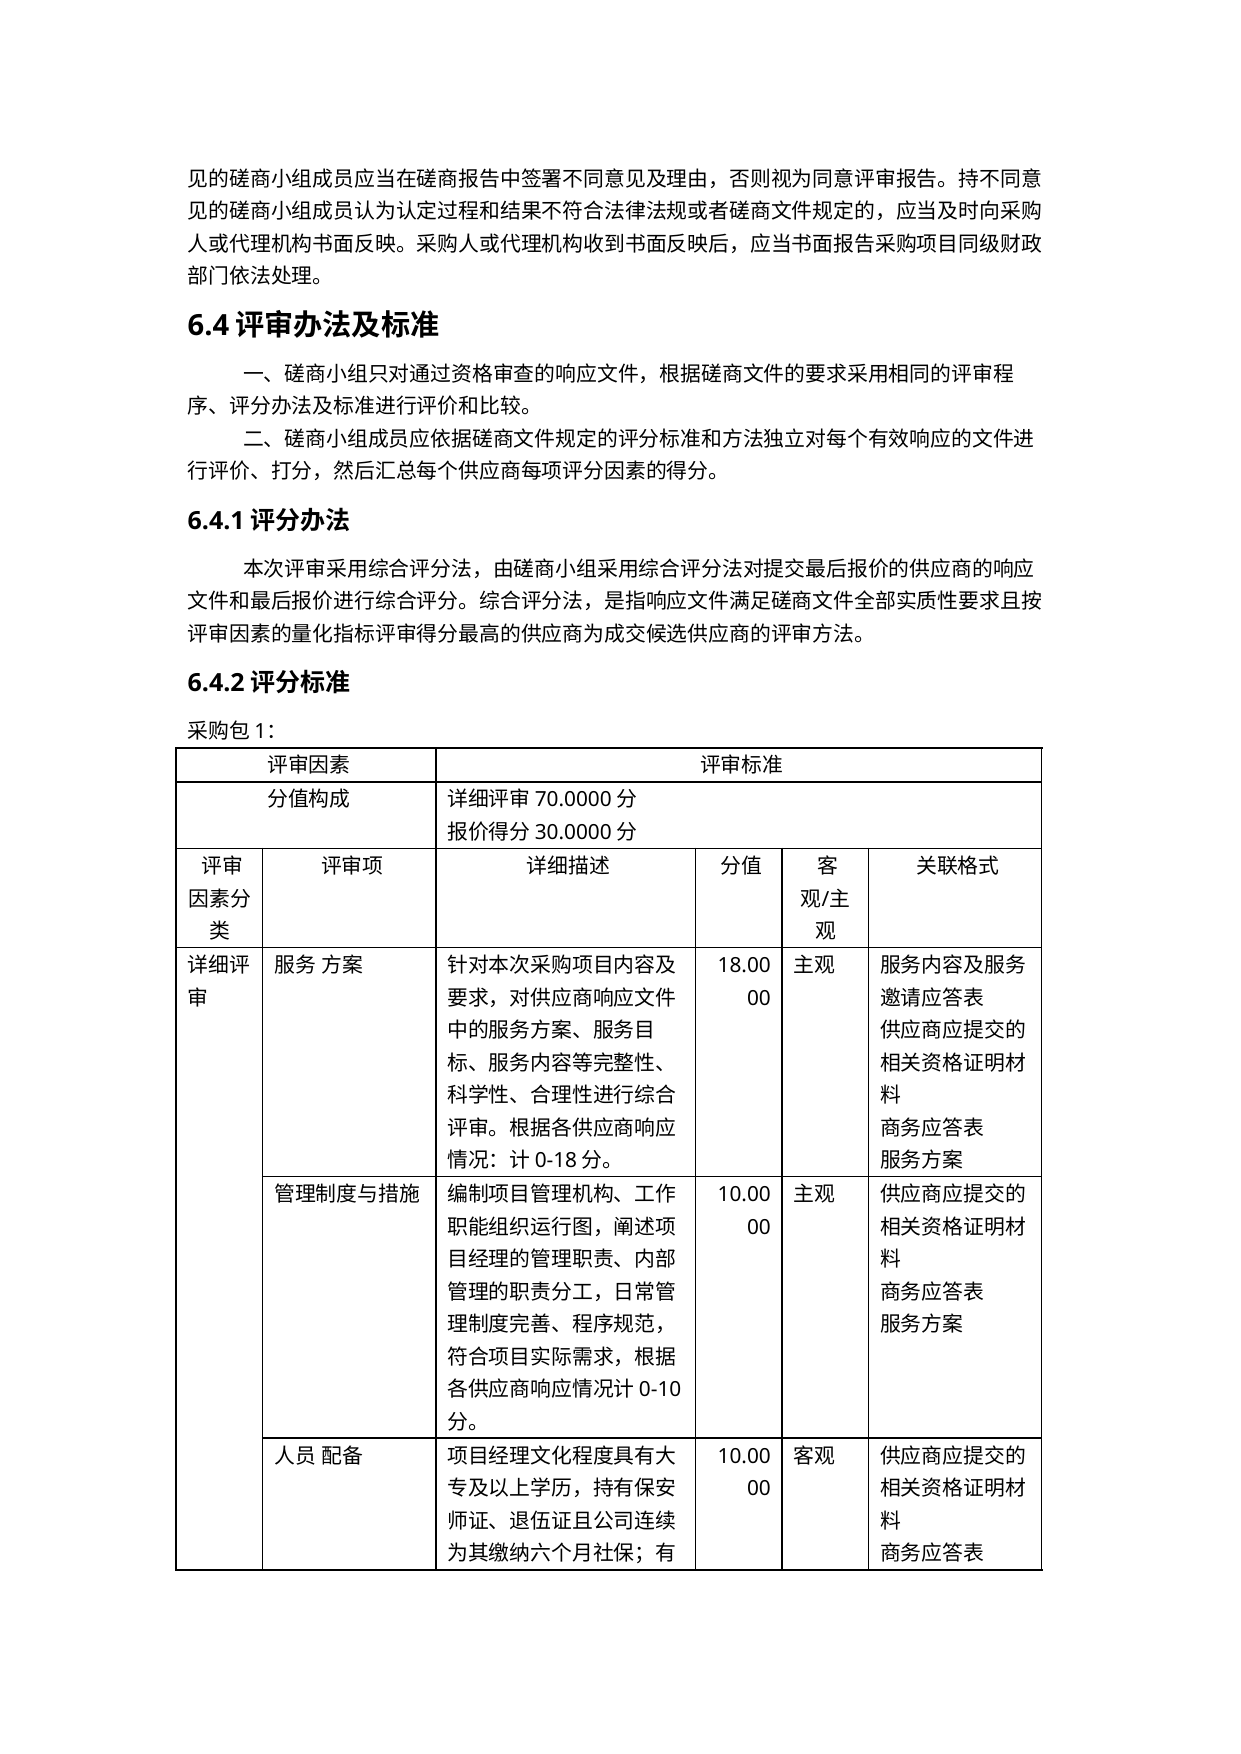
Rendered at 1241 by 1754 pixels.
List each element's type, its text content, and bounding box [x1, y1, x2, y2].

text 一、磋商小组只对通过资格审查的响应文件，根据磋商文件的要求采用相同的评审程序、评分办法及标准进行评价和比较。 [187, 357, 1053, 422]
table_cell 主观 [783, 1177, 868, 1437]
table_cell 详细评审 [177, 948, 262, 1569]
text 二、磋商小组成员应依据磋商文件规定的评分标准和方法独立对每个有效响应的文件进行评价、打分，然后汇总每个供应商每项评分因素的得分。 [187, 422, 1053, 487]
table_cell 针对本次采购项目内容及要求，对供应商响应文件中的服务方案、服务目标、服务内容等完整性、科学性、合理性进行综合评审。根据各供应商响应情况：计0-18分。 [437, 948, 695, 1176]
table_cell 关联格式 [869, 849, 1041, 947]
table_header 评审因素 [177, 749, 435, 781]
table_cell 10.0000 [696, 1439, 781, 1569]
table_cell 主观 [783, 948, 868, 1176]
table_cell 10.0000 [696, 1177, 781, 1437]
text 6.4评审办法及标准 [187, 292, 1053, 357]
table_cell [437, 1439, 695, 1569]
text 6.4.1评分办法 [187, 487, 1053, 552]
table_cell 人员 配备 [263, 1439, 435, 1569]
table_cell 服务 方案 [263, 948, 435, 1176]
table_cell 评审因素分类 [177, 849, 262, 947]
table_cell 编制项目管理机构、工作职能组织运行图，阐述项目经理的管理职责、内部管理的职责分工，日常管理制度完善、程序规范，符合项目实际需求，根据各供应商响应情况计0-10分。 [437, 1177, 695, 1437]
table_cell 服务内容及服务邀请应答表 供应商应提交的相关资格证明材料 商务应答表 服务方案 [869, 948, 1041, 1176]
table_cell 详细评审70.0000分 报价得分30.0000分 [437, 783, 1041, 848]
table_cell 供应商应提交的相关资格证明材料 商务应答表 服务方案 [869, 1177, 1041, 1437]
table_cell 分值 [696, 849, 781, 947]
table_cell 客观/主观 [783, 849, 868, 947]
table_cell 管理制度与措施 [263, 1177, 435, 1437]
table_cell 客观 [783, 1439, 868, 1569]
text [187, 162, 1053, 292]
text 采购包1： [187, 714, 1053, 747]
table_cell 分值构成 [177, 783, 435, 848]
table_cell 评审项 [263, 849, 435, 947]
table_header 评审标准 [437, 749, 1041, 781]
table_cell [869, 1439, 1041, 1569]
text 本次评审采用综合评分法，由磋商小组采用综合评分法对提交最后报价的供应商的响应文件和最后报价进行综合评分。综合评分法，是指响应文件满足磋商文件全部实质性要求且按评审因素的量化指标评审得分最高的供应商为成交候选供应商的评审方法。 [187, 552, 1053, 649]
text 6.4.2评分标准 [187, 649, 1053, 714]
table_cell 详细描述 [437, 849, 695, 947]
table_cell 18.0000 [696, 948, 781, 1176]
